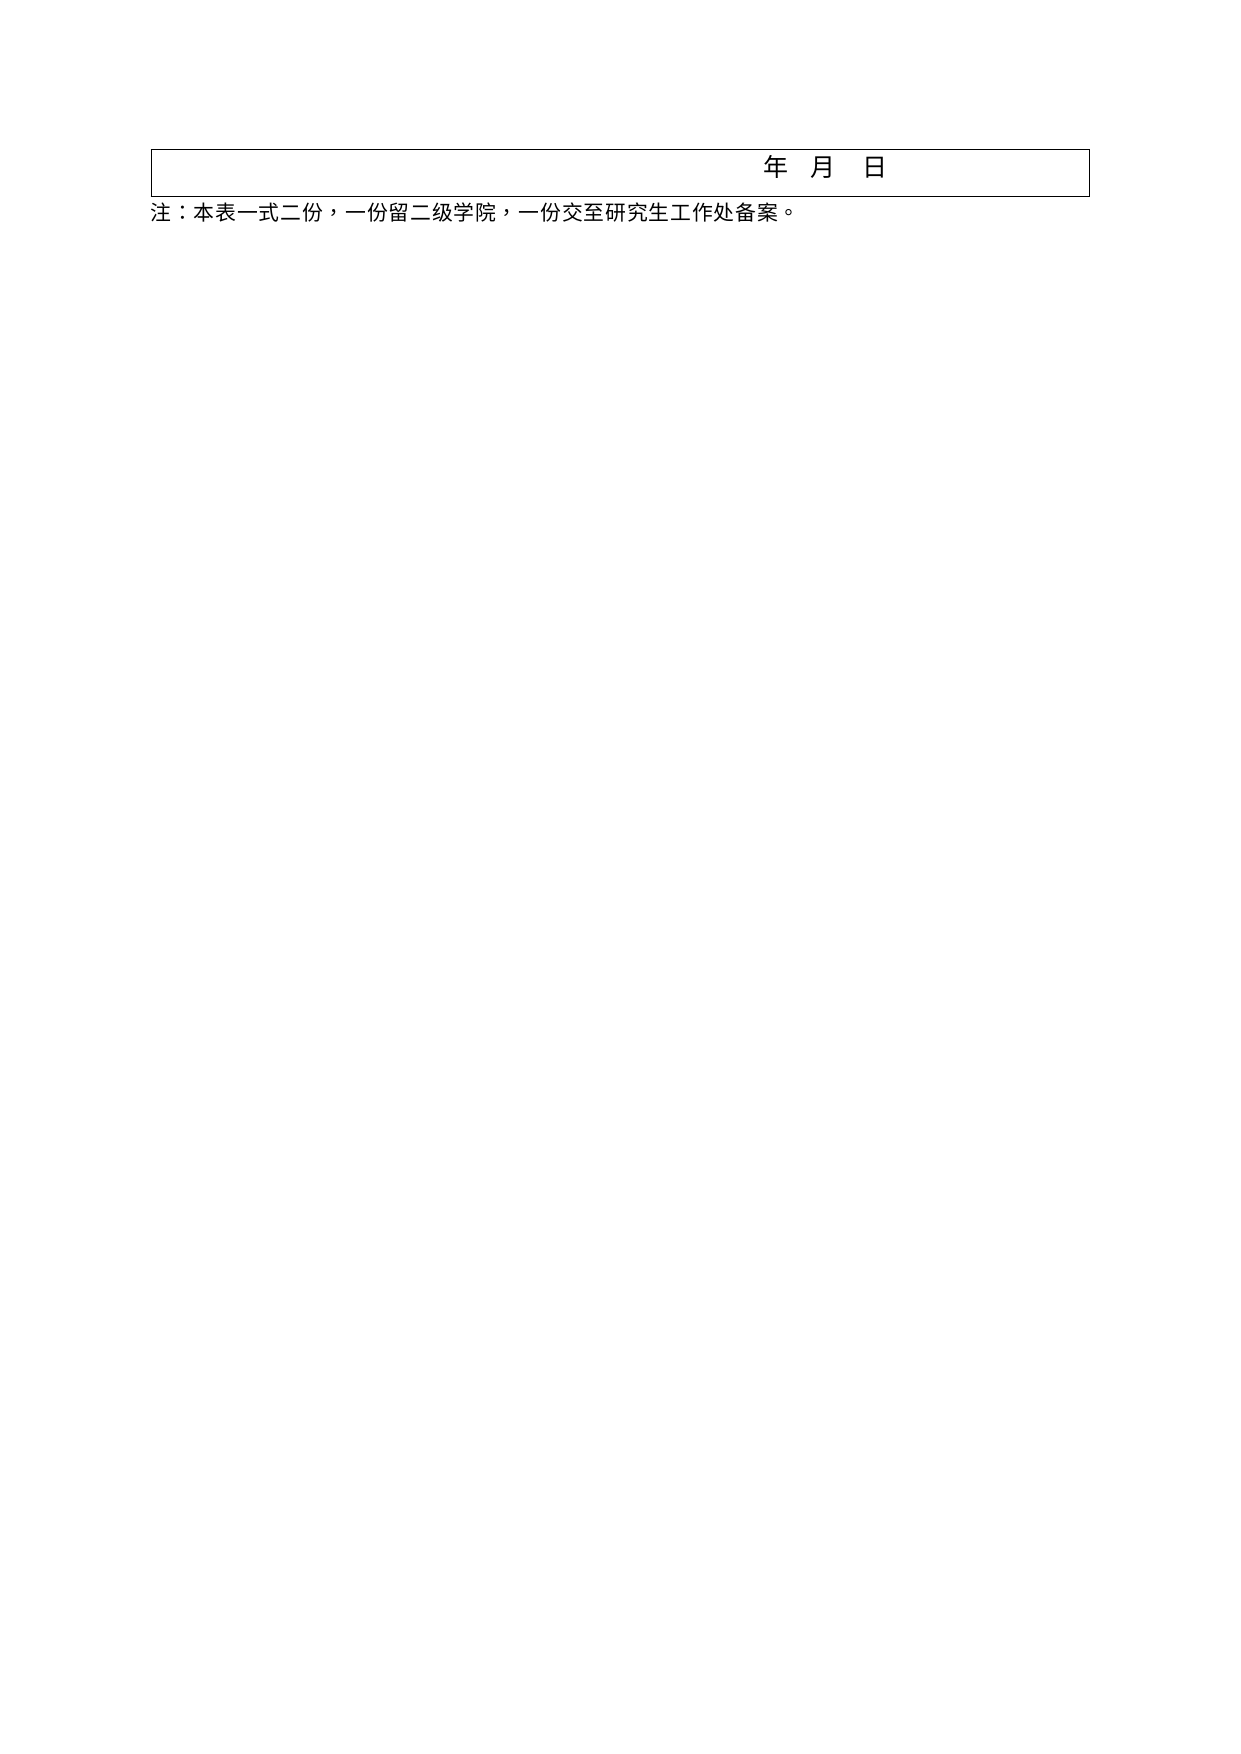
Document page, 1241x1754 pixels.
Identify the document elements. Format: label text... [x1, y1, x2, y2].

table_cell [152, 150, 1089, 196]
text 注：本表一式二份，一份留二级学院，一份交至研究生工作处备案。 [150, 197, 1090, 227]
